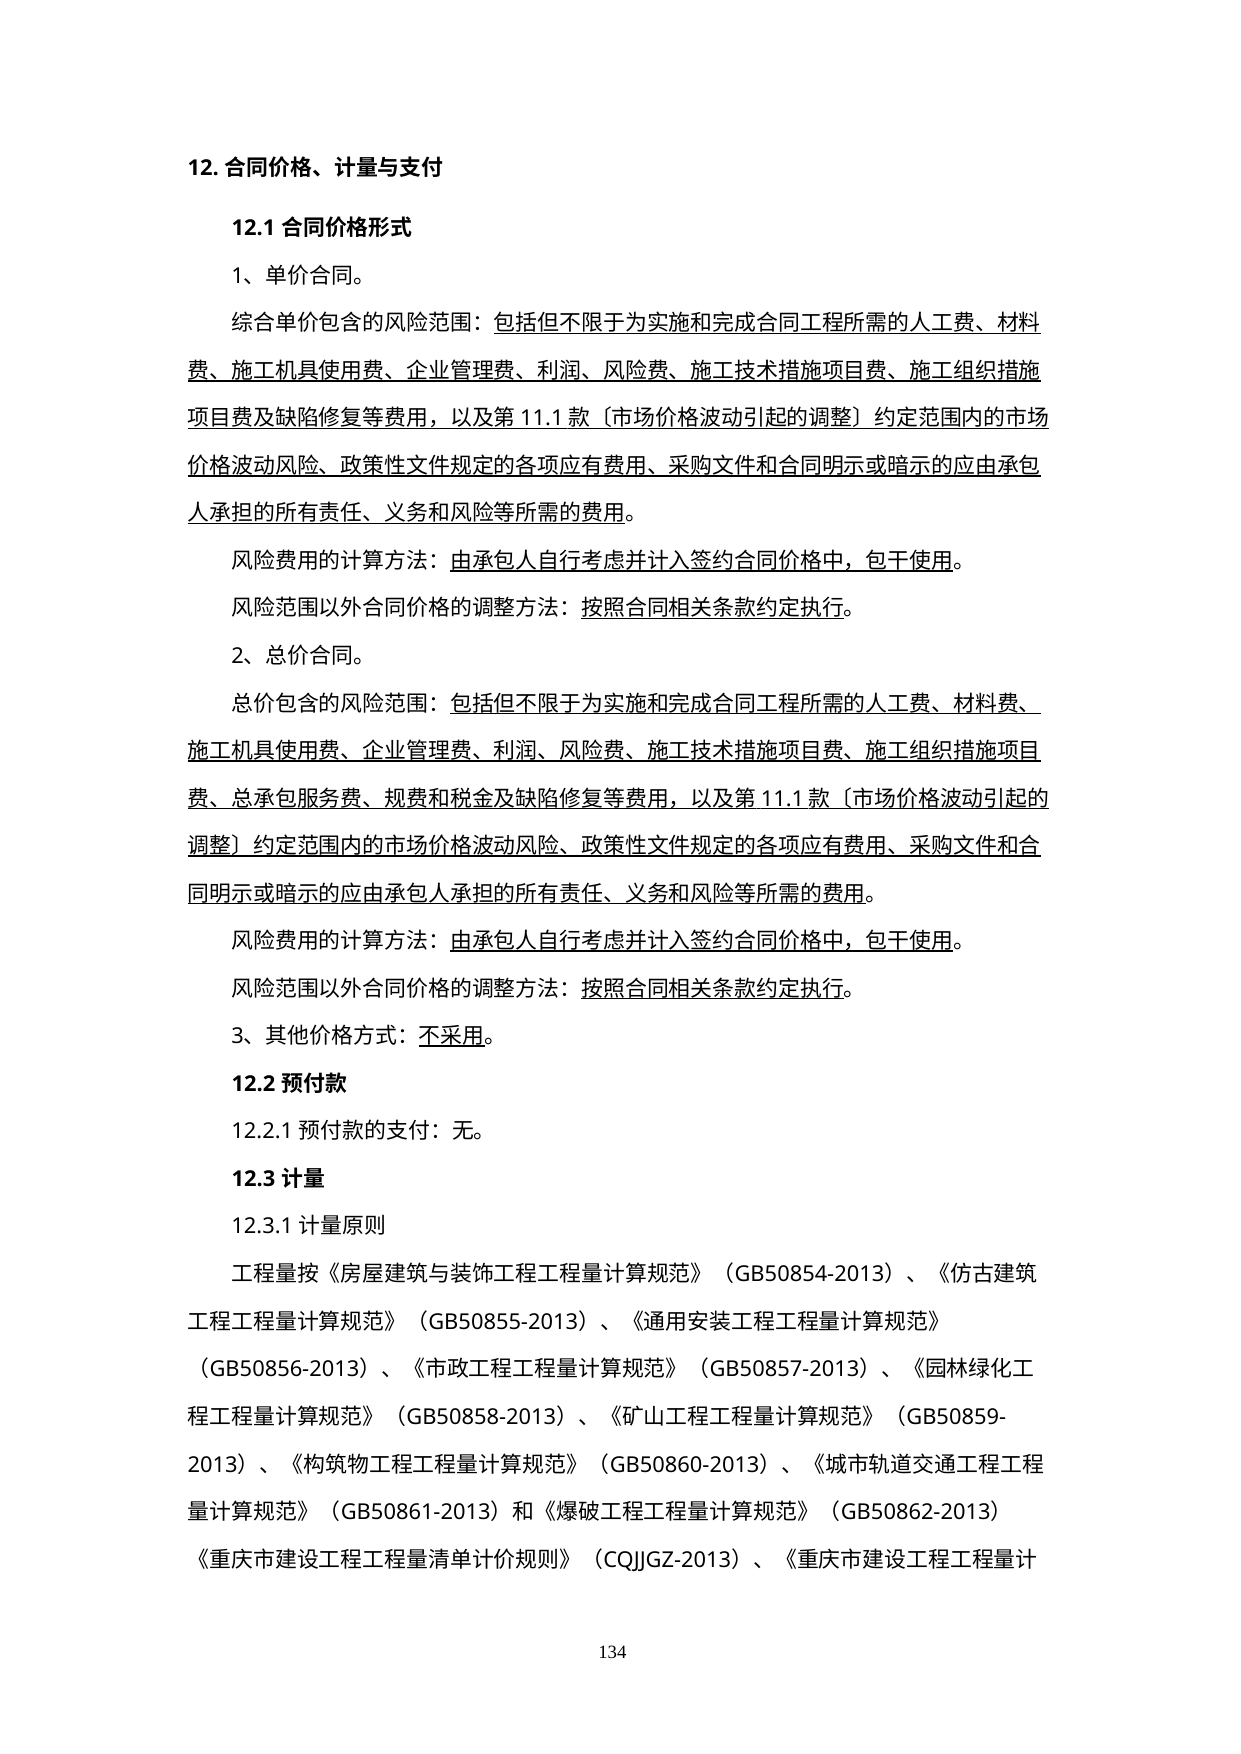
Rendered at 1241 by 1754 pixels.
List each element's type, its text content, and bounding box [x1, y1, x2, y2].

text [187, 1256, 1053, 1573]
text 12.2.1 预付款的支付：无。 [187, 1113, 1053, 1145]
subtitle 12.1 合同价格形式 [187, 210, 1053, 242]
text 12.3.1 计量原则 [187, 1208, 1053, 1240]
text 风险费用的计算方法：由承包人自行考虑并计入签约合同价格中，包干使用。 [187, 543, 1053, 574]
text 1、单价合同。 [187, 258, 1053, 289]
text 风险范围以外合同价格的调整方法：按照合同相关条款约定执行。 [187, 590, 1053, 622]
subtitle 12.2 预付款 [187, 1066, 1053, 1097]
subtitle 12.3 计量 [187, 1161, 1053, 1193]
text 综合单价包含的风险范围：包括但不限于为实施和完成合同工程所需的人工费、材料费、施工机具使用费、企业管理费、利润、风险费、施工技术措施项目费、施工组织措施项目费及缺陷修复等费用，以及第11.1款〔市场价格波动引起的调整〕约定范围内的市场价格波动风险、政策性文件规定的各项应有费用、采购文件和合同明示或暗示的应由承包人承担的所有责任、义务和风险等所需的费用。 [187, 305, 1053, 527]
text 风险费用的计算方法：由承包人自行考虑并计入签约合同价格中，包干使用。 [187, 923, 1053, 955]
text 3、其他价格方式：不采用。 [187, 1018, 1053, 1050]
text 总价包含的风险范围：包括但不限于为实施和完成合同工程所需的人工费、材料费、施工机具使用费、企业管理费、利润、风险费、施工技术措施项目费、施工组织措施项目费、总承包服务费、规费和税金及缺陷修复等费用，以及第11.1款〔市场价格波动引起的调整〕约定范围内的市场价格波动风险、政策性文件规定的各项应有费用、采购文件和合同明示或暗示的应由承包人承担的所有责任、义务和风险等所需的费用。 [187, 686, 1053, 907]
text 风险范围以外合同价格的调整方法：按照合同相关条款约定执行。 [187, 971, 1053, 1002]
subtitle 12. 合同价格、计量与支付 [187, 150, 1053, 182]
text 2、总价合同。 [187, 638, 1053, 670]
